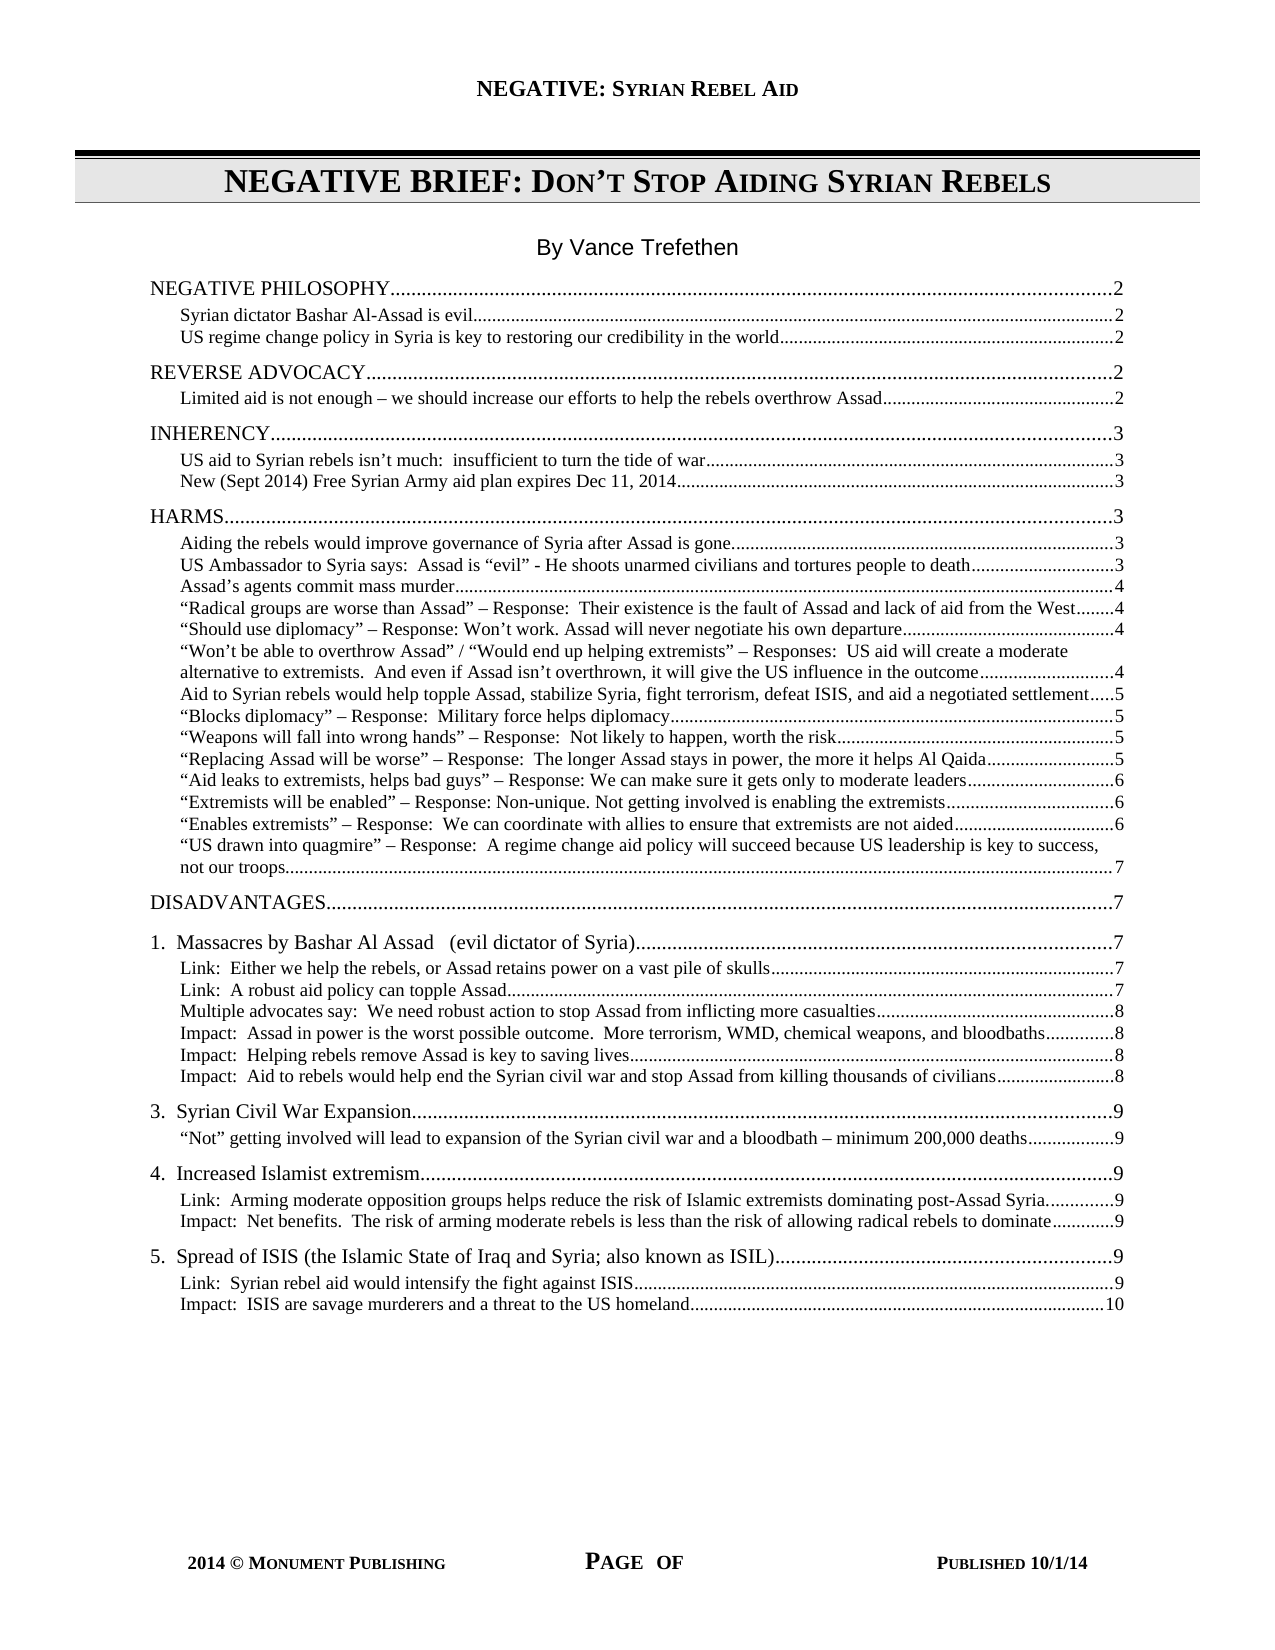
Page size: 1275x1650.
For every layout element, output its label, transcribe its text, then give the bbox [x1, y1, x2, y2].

title NEGATIVE BRIEF: Don’t Stop Aiding Syrian Rebels [75, 159, 1200, 202]
text HARMS 3 [150, 504, 1125, 528]
text NEGATIVE PHILOSOPHY 2 [150, 276, 1125, 300]
text US regime change policy in Syria is key to restoring our credibility in the world 2 [180, 326, 1125, 347]
text Impact: Net benefits. The risk of arming moderate rebels is less than the risk of allowing radical rebels to dominate 9 [180, 1210, 1125, 1232]
text “Weapons will fall into wrong hands” – Response: Not likely to happen, worth the risk 5 [180, 726, 1125, 748]
text Limited aid is not enough – we should increase our efforts to help the rebels overthrow Assad 2 [180, 387, 1125, 409]
text Syrian dictator Bashar Al-Assad is evil 2 [180, 304, 1125, 326]
text Multiple advocates say: We need robust action to stop Assad from inflicting more casualties 8 [180, 1000, 1125, 1022]
text DISADVANTAGES 7 [150, 889, 1125, 914]
text Link: Arming moderate opposition groups helps reduce the risk of Islamic extremists dominating post-Assad Syria. 9 [180, 1188, 1125, 1210]
text Assad’s agents commit mass murder 4 [180, 575, 1125, 597]
text By Vance Trefethen [150, 234, 1125, 260]
text Link: A robust aid policy can topple Assad 7 [180, 979, 1125, 1000]
text 1. Massacres by Bashar Al Assad (evil dictator of Syria) 7 [150, 930, 1125, 954]
text New (Sept 2014) Free Syrian Army aid plan expires Dec 11, 2014 3 [180, 470, 1125, 492]
text “US drawn into quagmire” – Response: A regime change aid policy will succeed because US leadership is key to success, not our troops 7 [180, 834, 1125, 877]
text “Blocks diplomacy” – Response: Military force helps diplomacy 5 [180, 704, 1125, 726]
text 4. Increased Islamist extremism. 9 [150, 1161, 1125, 1185]
text Impact: Helping rebels remove Assad is key to saving lives 8 [180, 1043, 1125, 1065]
text “Extremists will be enabled” – Response: Non-unique. Not getting involved is enabling the extremists 6 [180, 791, 1125, 812]
text Impact: ISIS are savage murderers and a threat to the US homeland 10 [180, 1293, 1125, 1315]
text “Won’t be able to overthrow Assad” / “Would end up helping extremists” – Responses: US aid will create a moderate alternative to extremists. And even if Assad isn’t overthrown, it will give the US influence in the outcome 4 [180, 640, 1125, 683]
text “Should use diplomacy” – Response: Won’t work. Assad will never negotiate his own departure 4 [180, 618, 1125, 640]
text INHERENCY 3 [150, 421, 1125, 445]
text Aid to Syrian rebels would help topple Assad, stabilize Syria, fight terrorism, defeat ISIS, and aid a negotiated settlement 5 [180, 683, 1125, 704]
text “Enables extremists” – Response: We can coordinate with allies to ensure that extremists are not aided 6 [180, 812, 1125, 834]
text Impact: Aid to rebels would help end the Syrian civil war and stop Assad from killing thousands of civilians 8 [180, 1065, 1125, 1087]
text REVERSE ADVOCACY 2 [150, 359, 1125, 384]
text Impact: Assad in power is the worst possible outcome. More terrorism, WMD, chemical weapons, and bloodbaths 8 [180, 1022, 1125, 1043]
text Link: Either we help the rebels, or Assad retains power on a vast pile of skulls 7 [771, 957, 1125, 979]
text Aiding the rebels would improve governance of Syria after Assad is gone. 3 [180, 532, 1125, 554]
text 5. Spread of ISIS (the Islamic State of Iraq and Syria; also known as ISIL) 9 [150, 1244, 1125, 1268]
text 3. Syrian Civil War Expansion. 9 [150, 1099, 1125, 1123]
text US aid to Syrian rebels isn’t much: insufficient to turn the tide of war 3 [180, 449, 1125, 470]
text “Radical groups are worse than Assad” – Response: Their existence is the fault of Assad and lack of aid from the West 4 [180, 597, 1125, 618]
text “Aid leaks to extremists, helps bad guys” – Response: We can make sure it gets only to moderate leaders 6 [180, 769, 1125, 791]
text Link: Syrian rebel aid would intensify the fight against ISIS 9 [180, 1272, 1125, 1293]
text “Replacing Assad will be worse” – Response: The longer Assad stays in power, the more it helps Al Qaida 5 [180, 748, 1125, 769]
text “Not” getting involved will lead to expansion of the Syrian civil war and a bloodbath – minimum 200,000 deaths 9 [180, 1127, 1125, 1148]
